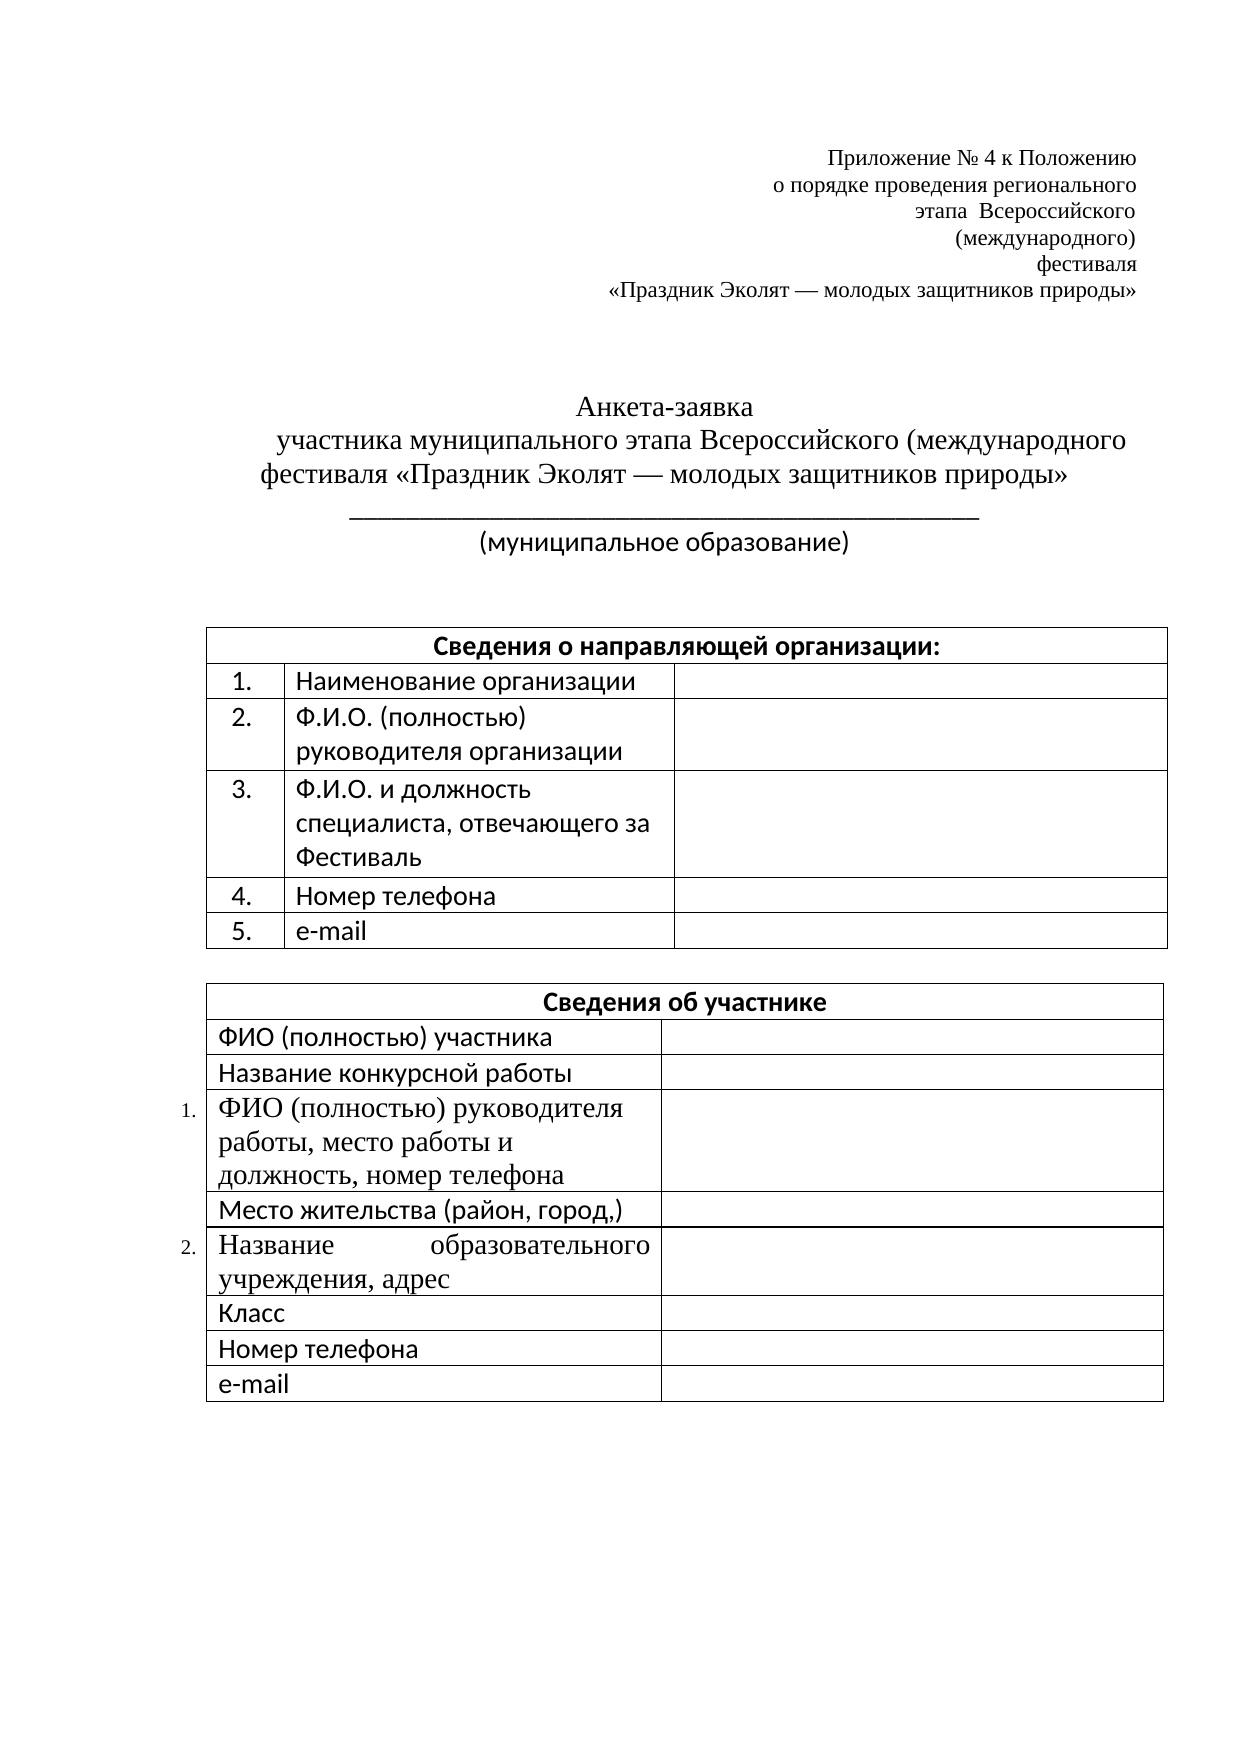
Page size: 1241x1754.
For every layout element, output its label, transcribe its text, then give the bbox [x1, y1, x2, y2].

table_cell ФИО (полностью) участника [207, 1020, 661, 1054]
table_cell [662, 1055, 1163, 1089]
table_cell [675, 913, 1167, 948]
table_cell Название образовательного учреждения, адрес [207, 1228, 661, 1294]
table_cell e-mail [207, 1366, 661, 1401]
table_cell e-mail [285, 913, 674, 948]
table_cell Класс [207, 1296, 661, 1330]
table_cell Место жительства (район, город,) [207, 1192, 661, 1226]
table_header Сведения об участнике [207, 984, 1163, 1018]
table_cell [662, 1192, 1163, 1226]
table_cell [207, 913, 284, 948]
table_cell [675, 771, 1167, 877]
table_cell [662, 1020, 1163, 1054]
table_cell [662, 1296, 1163, 1330]
table_cell [662, 1228, 1163, 1294]
table_header Сведения о направляющей организации: [207, 628, 1167, 662]
text этапа Всероссийского [207, 197, 1137, 223]
table_cell [675, 699, 1167, 770]
table_cell [675, 664, 1167, 698]
table_cell Номер телефона [207, 1331, 661, 1365]
text _____________________________________________ [177, 489, 1152, 524]
text (международного) фестиваля [177, 223, 1137, 276]
table_cell Ф.И.О. (полностью) руководителя организации [285, 699, 674, 770]
text о порядке проведения регионального [207, 171, 1137, 197]
table_cell [207, 699, 284, 770]
table_cell Название конкурсной работы [207, 1055, 661, 1089]
table_cell [662, 1090, 1163, 1191]
table_cell Наименование организации [285, 664, 674, 698]
table_cell [662, 1366, 1163, 1401]
text (муниципальное образование) [177, 524, 1152, 558]
table_cell [207, 664, 284, 698]
table_cell [662, 1331, 1163, 1365]
text Анкета-заявка [177, 389, 1152, 422]
table_cell [675, 878, 1167, 912]
text «Праздник Эколят — молодых защитников природы» [177, 276, 1137, 303]
table_cell Ф.И.О. и должность специалиста, отвечающего за Фестиваль [285, 771, 674, 877]
table_cell ФИО (полностью) руководителя работы, место работы и должность, номер телефона [207, 1090, 661, 1191]
table_cell [207, 771, 284, 877]
table_cell Номер телефона [285, 878, 674, 912]
text участника муниципального этапа Всероссийского (международного фестиваля «Праздник Эколят — молодых защитников природы» [177, 422, 1152, 489]
table_cell [207, 878, 284, 912]
text Приложение № 4 к Положению [207, 144, 1137, 171]
